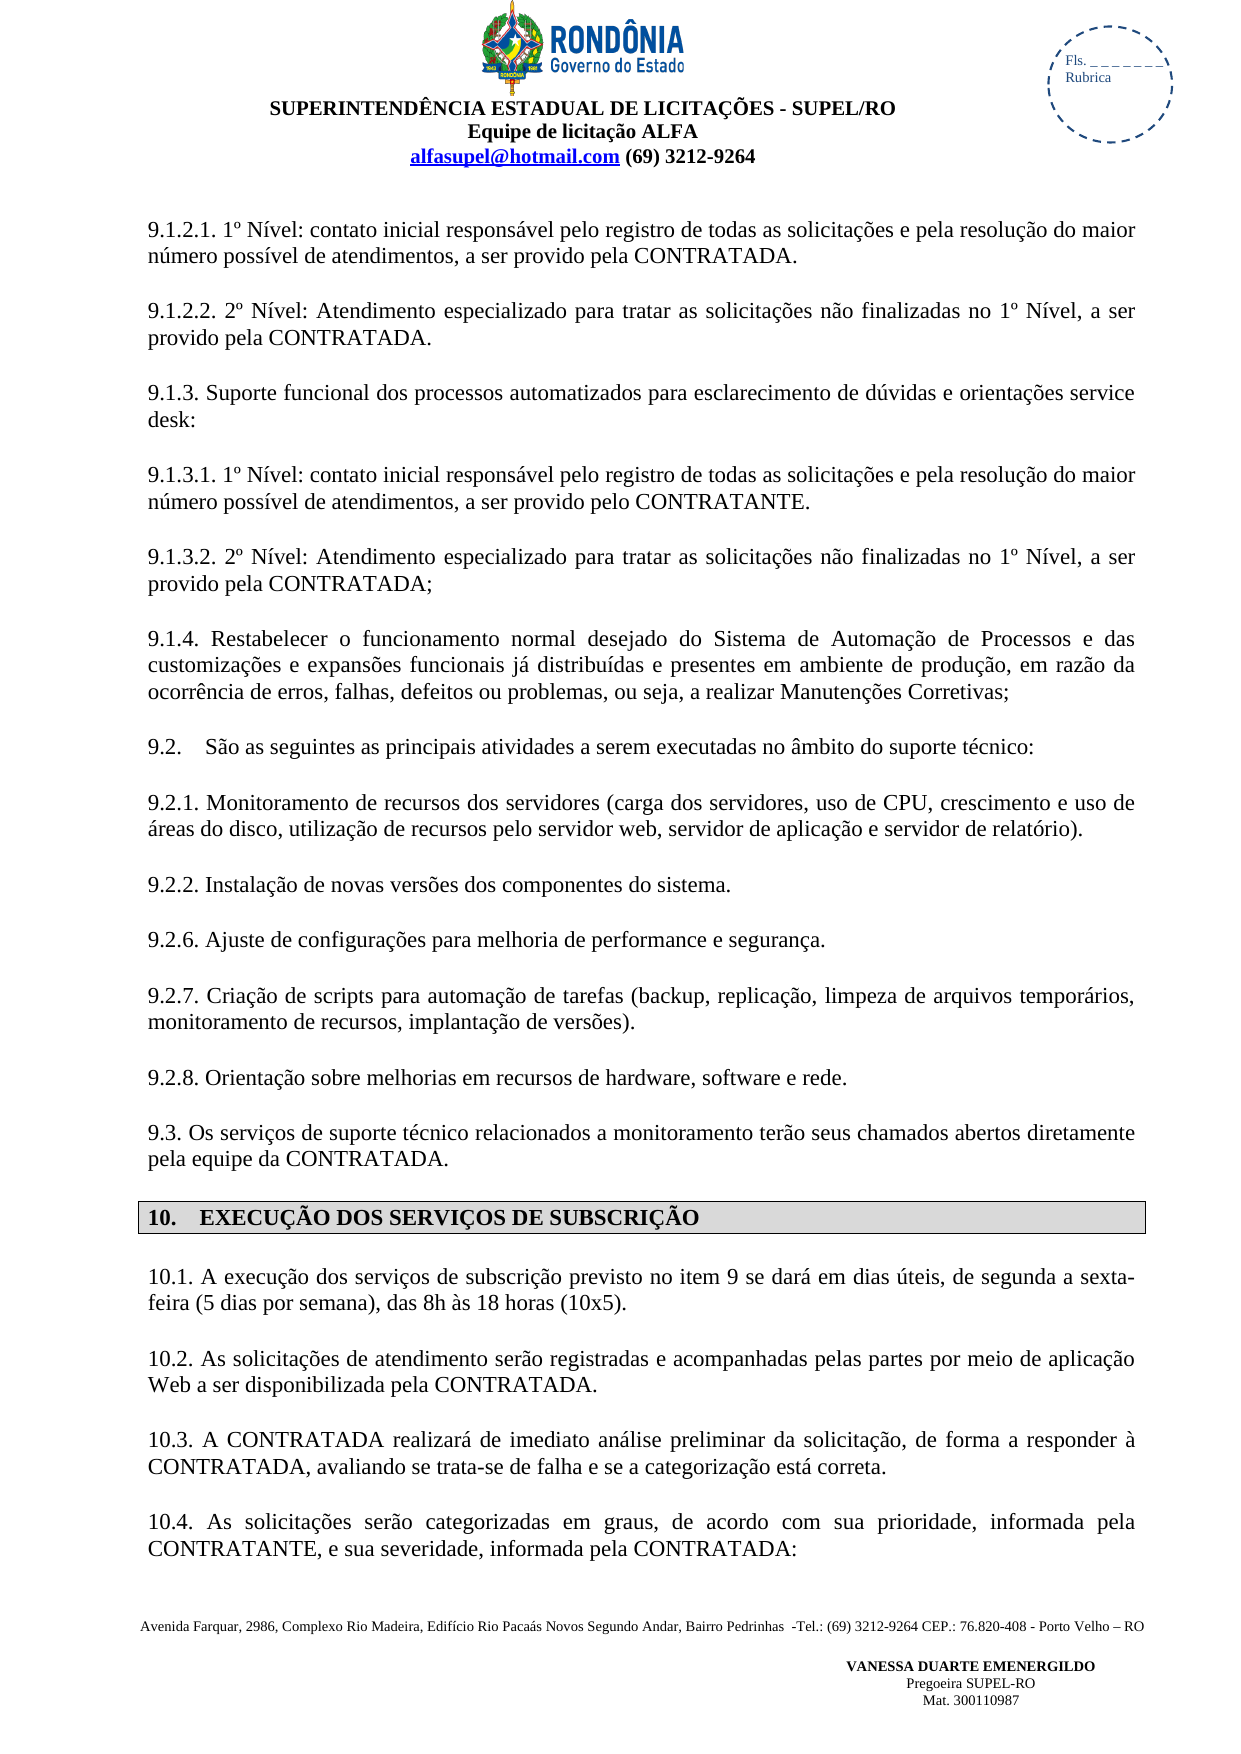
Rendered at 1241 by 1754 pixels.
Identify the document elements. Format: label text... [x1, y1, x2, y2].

text 10.3. A CONTRATADA realizará de imediato análise preliminar da solicitação, de forma a responder à CONTRATADA, avaliando se trata-se de falha e se a categorização está correta. [148, 1427, 1137, 1479]
text 9.2.6. Ajuste de configurações para melhoria de performance e segurança. [148, 926, 1137, 953]
text 9.1.3. Suporte funcional dos processos automatizados para esclarecimento de dúvidas e orientações service desk: [148, 379, 1137, 432]
text 9.3. Os serviços de suporte técnico relacionados a monitoramento terão seus chamados abertos diretamente pela equipe da CONTRATADA. [148, 1119, 1137, 1172]
text 10. EXECUÇÃO DOS SERVIÇOS DE SUBSCRIÇÃO [139, 1202, 1145, 1233]
text 9.2.2. Instalação de novas versões dos componentes do sistema. [148, 871, 1137, 897]
text 9.1.3.2. 2º Nível: Atendimento especializado para tratar as solicitações não finalizadas no 1º Nível, a ser provido pela CONTRATADA; [148, 543, 1137, 596]
text 9.2.1. Monitoramento de recursos dos servidores (carga dos servidores, uso de CPU, crescimento e uso de áreas do disco, utilização de recursos pelo servidor web, servidor de aplicação e servidor de relatório). [148, 789, 1137, 842]
text 10.4. As solicitações serão categorizadas em graus, de acordo com sua prioridade, informada pela CONTRATANTE, e sua severidade, informada pela CONTRATADA: [148, 1508, 1137, 1561]
text 9.1.4. Restabelecer o funcionamento normal desejado do Sistema de Automação de Processos e das customizações e expansões funcionais já distribuídas e presentes em ambiente de produção, em razão da ocorrência de erros, falhas, defeitos ou problemas, ou seja, a realizar Manutenções Corretivas; [148, 625, 1137, 704]
text 9.1.3.1. 1º Nível: contato inicial responsável pelo registro de todas as solicitações e pela resolução do maior número possível de atendimentos, a ser provido pelo CONTRATANTE. [148, 461, 1137, 514]
picture [481, 0, 684, 96]
text 10.2. As solicitações de atendimento serão registradas e acompanhadas pelas partes por meio de aplicação Web a ser disponibilizada pela CONTRATADA. [148, 1345, 1137, 1397]
text 9.1.2.1. 1º Nível: contato inicial responsável pelo registro de todas as solicitações e pela resolução do maior número possível de atendimentos, a ser provido pela CONTRATADA. [148, 216, 1137, 268]
text 9.2.7. Criação de scripts para automação de tarefas (backup, replicação, limpeza de arquivos temporários, monitoramento de recursos, implantação de versões). [148, 982, 1137, 1034]
text 9.2. São as seguintes as principais atividades a serem executadas no âmbito do suporte técnico: [148, 733, 1137, 760]
text 9.2.8. Orientação sobre melhorias em recursos de hardware, software e rede. [148, 1064, 1137, 1090]
text 9.1.2.2. 2º Nível: Atendimento especializado para tratar as solicitações não finalizadas no 1º Nível, a ser provido pela CONTRATADA. [148, 298, 1137, 350]
text 10.1. A execução dos serviços de subscrição previsto no item 9 se dará em dias úteis, de segunda a sexta-feira (5 dias por semana), das 8h às 18 horas (10x5). [148, 1263, 1137, 1316]
